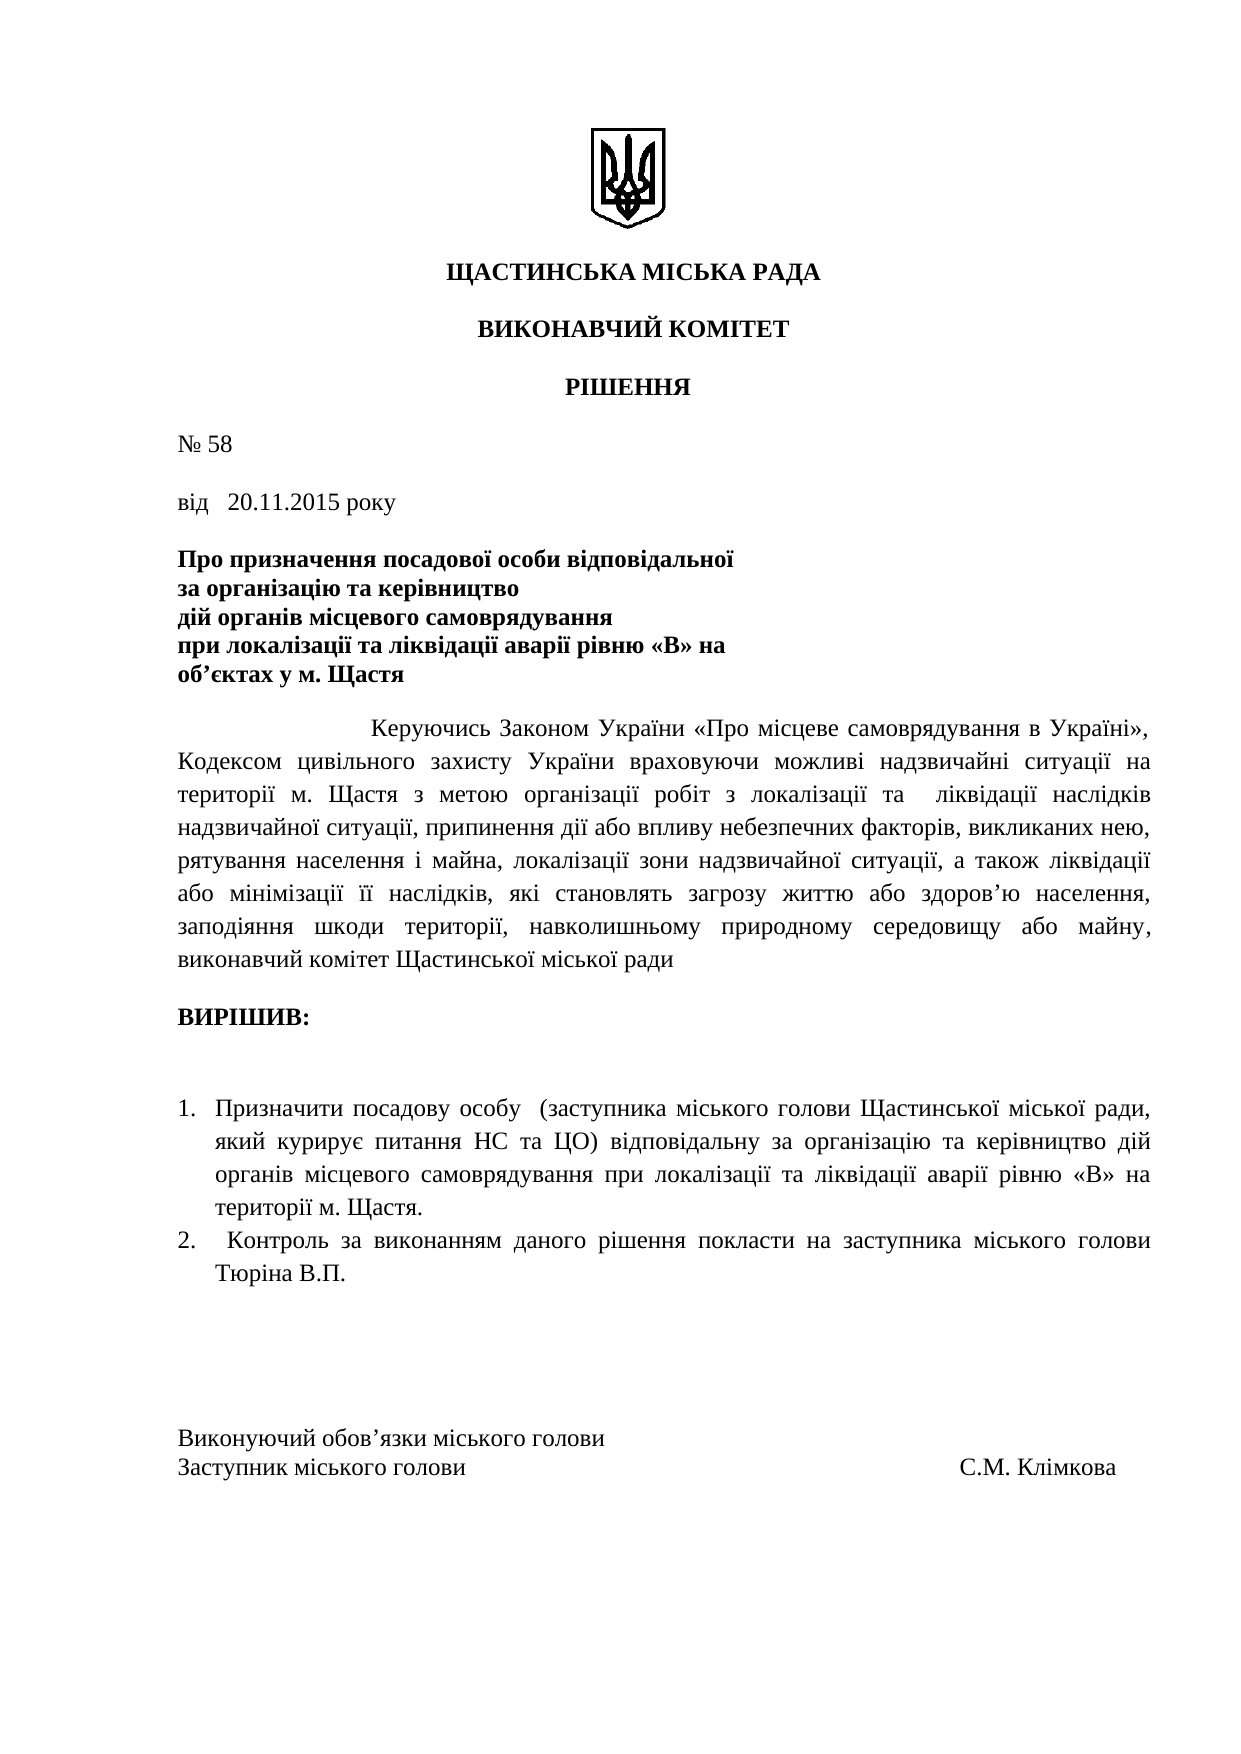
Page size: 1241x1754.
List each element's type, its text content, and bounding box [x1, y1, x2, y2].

text ЩАСТИНСЬКА МІСЬКА РАДА [177, 257, 1152, 285]
text ВИКОНАВЧИЙ КОМІТЕТ [177, 314, 1152, 343]
text Керуючись Законом України «Про місцеве самоврядування в Україні», Кодексом цивільного захисту України враховуючи можливі надзвичайні ситуації на території м. Щастя з метою організації робіт з локалізації та ліквідації наслідків надзвичайної ситуації, припинення дії або впливу небезпечних факторів, викликаних нею, рятування населення і майна, локалізації зони надзвичайної ситуації, а також ліквідації або мінімізації її наслідків, які становлять загрозу життю або здоров’ю населення, заподіяння шкоди території, навколишньому природному середовищу або майну, виконавчий комітет Щастинської міської ради [177, 713, 1152, 812]
text Виконуючий обов’язки міського голови [177, 1423, 1152, 1452]
text РІШЕННЯ [177, 372, 1152, 400]
text Про призначення посадової особи відповідальної [177, 544, 1152, 573]
text Заступник міського голови С.М. Клімкова [177, 1452, 1152, 1481]
text дій органів місцевого самоврядування [177, 602, 1152, 630]
text від 20.11.2015 року [177, 487, 1152, 515]
text при локалізації та ліквідації аварії рівню «В» на [177, 630, 1152, 659]
picture [591, 128, 666, 229]
text об’єктах у м. Щастя [177, 659, 1152, 688]
text за організацію та керівництво [177, 573, 1152, 602]
list Контроль за виконанням даного рішення покласти на заступника міського голови Тюріна В.П. [177, 1225, 1152, 1287]
list Призначити посадову особу (заступника міського голови Щастинської міської ради, який курирує питання НС та ЦО) відповідальну за організацію та керівництво дій органів місцевого самоврядування при локалізації та ліквідації аварії рівню «В» на території м. Щастя. [177, 1093, 1152, 1221]
text № 58 [177, 429, 1152, 458]
text Керуючись Законом України «Про місцеве самоврядування в Україні», Кодексом цивільного захисту України враховуючи можливі надзвичайні ситуації на території м. Щастя з метою організації робіт з локалізації та ліквідації наслідків надзвичайної ситуації, припинення дії або впливу небезпечних факторів, викликаних нею, рятування населення і майна, локалізації зони надзвичайної ситуації, а також ліквідації або мінімізації її наслідків, які становлять загрозу життю або здоров’ю населення, заподіяння шкоди території, навколишньому природному середовищу або майну, виконавчий комітет Щастинської міської ради [177, 907, 1152, 973]
text ВИРІШИВ: [177, 1002, 1152, 1031]
